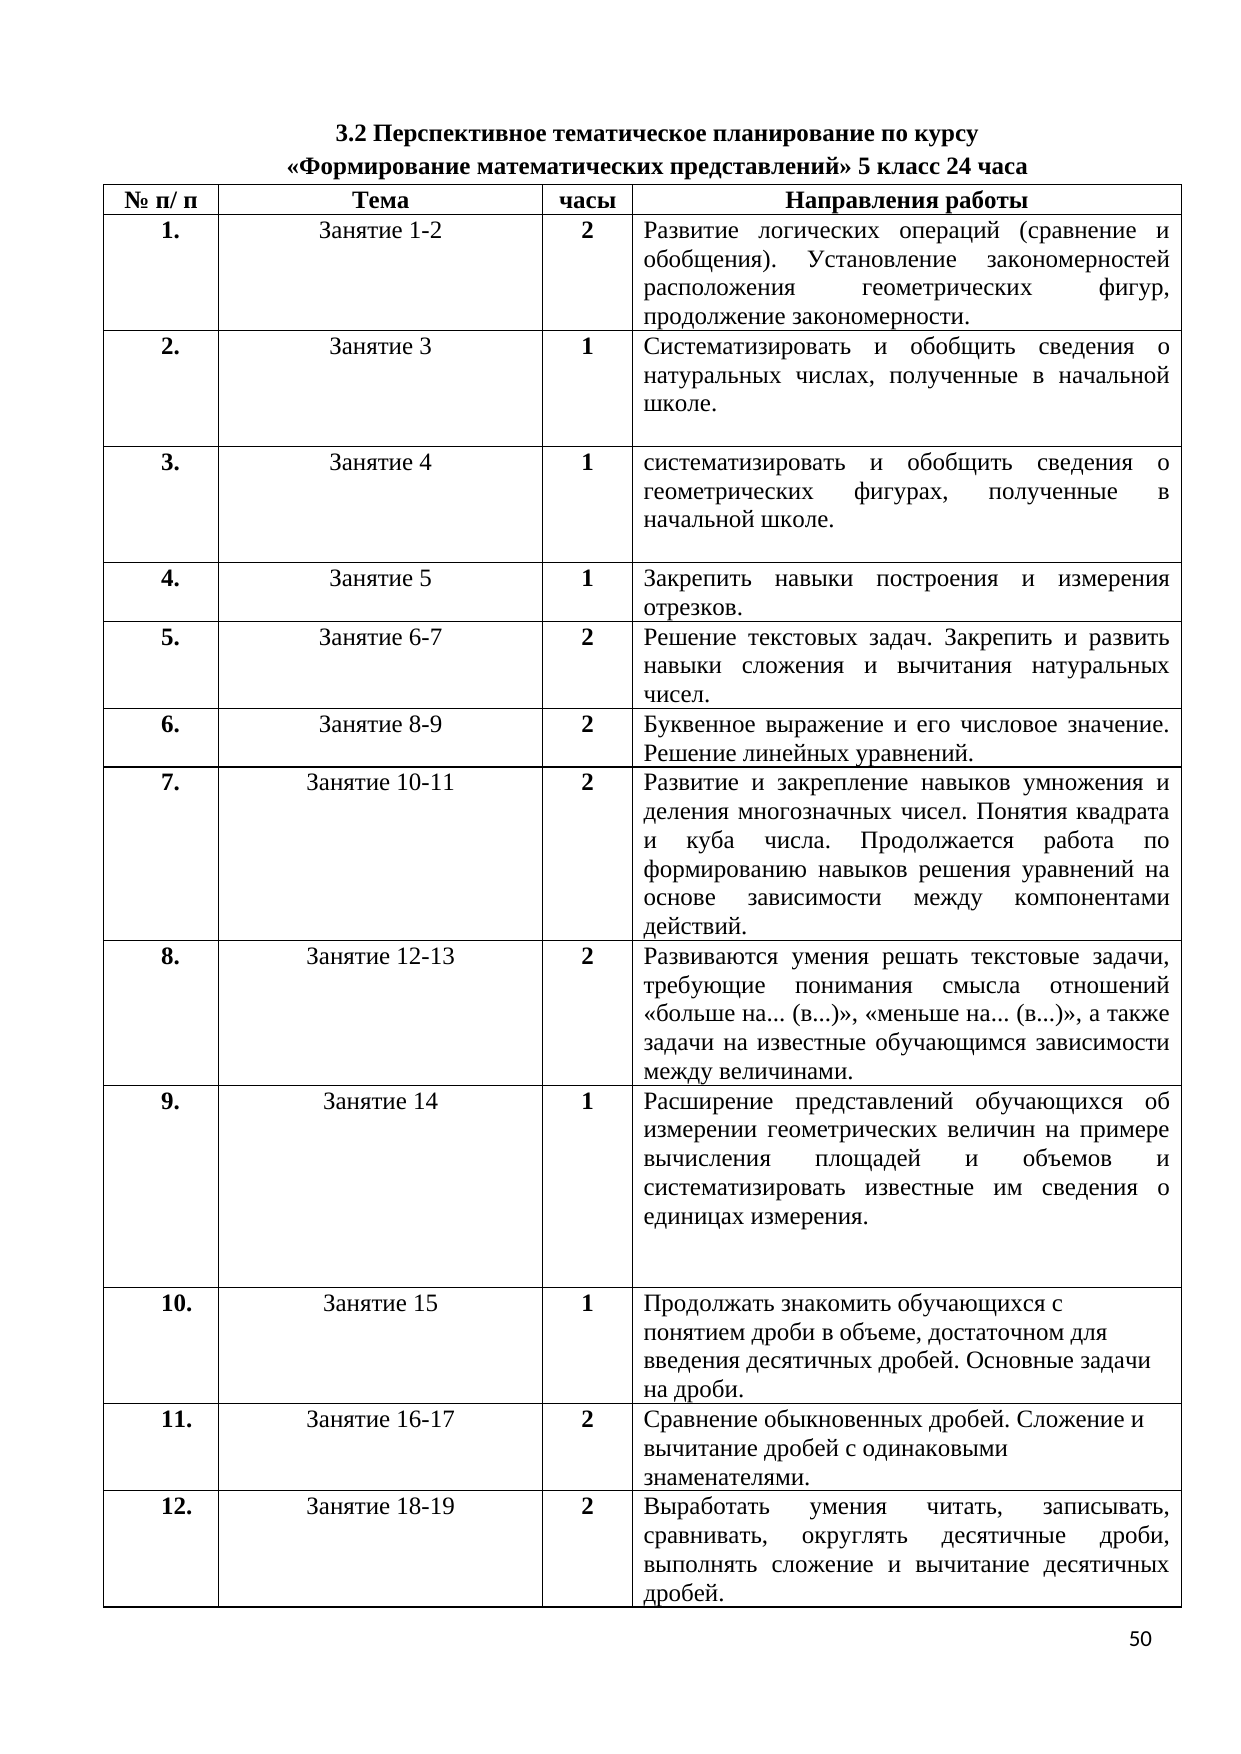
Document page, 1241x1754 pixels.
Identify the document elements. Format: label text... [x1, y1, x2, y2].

table_header Направления работы [633, 185, 1181, 214]
list 3.2 Перспективное тематическое планирование по курсу [162, 118, 1152, 147]
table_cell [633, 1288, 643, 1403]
table_cell 1 [543, 447, 632, 562]
table_cell Занятие 1-2 [219, 215, 542, 330]
table_header Тема [219, 185, 542, 214]
table_cell 1 [543, 563, 632, 621]
table_cell Буквенное выражение и его числовое значение. Решение линейных уравнений. [633, 709, 1181, 766]
table_cell Развиваются умения решать текстовые задачи, требующие понимания смысла отношений «больше на... (в...)», «меньше на... (в...)», а также задачи на известные обучающимся зависимости между величинами. [633, 941, 1181, 1085]
table_header часы [543, 185, 632, 214]
table_cell 1 [543, 1288, 632, 1403]
table_cell Занятие 14 [219, 1086, 542, 1287]
table_cell [104, 709, 218, 766]
table_cell Занятие 4 [219, 447, 542, 562]
table_cell [104, 331, 218, 446]
table_cell 2 [543, 622, 632, 708]
table_cell [104, 1086, 218, 1287]
table_cell [104, 941, 218, 1085]
table_cell Развитие и закрепление навыков умножения и деления многозначных чисел. Понятия квадрата и куба числа. Продолжается работа по формированию навыков решения уравнений на основе зависимости между компонентами действий. [633, 768, 1181, 940]
table_cell Систематизировать и обобщить сведения о натуральных числах, полученные в начальной школе. [633, 331, 1181, 446]
table_header № п/ п [104, 185, 218, 214]
table_cell Занятие 6-7 [219, 622, 542, 708]
table_cell 2 [543, 709, 632, 766]
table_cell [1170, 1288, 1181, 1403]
table_cell 2 [543, 215, 632, 330]
table_cell Занятие 16-17 [219, 1404, 542, 1490]
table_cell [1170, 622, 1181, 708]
table_cell Развитие логических операций (сравнение и обобщения). Установление закономерностей расположения геометрических фигур, продолжение закономерности. [633, 215, 1181, 330]
table_cell Занятие 10-11 [219, 768, 542, 940]
table_cell [104, 563, 218, 621]
table_cell систематизировать и обобщить сведения о геометрических фигурах, полученные в начальной школе. [633, 447, 1181, 562]
table_cell 2 [543, 768, 632, 940]
table_cell Сравнение обыкновенных дробей. Сложение и вычитание дробей с одинаковыми знаменателями. [633, 1404, 1181, 1490]
table_cell Занятие 3 [219, 331, 542, 446]
table_cell Занятие 5 [219, 563, 542, 621]
table_cell Занятие 18-19 [219, 1491, 542, 1606]
table_cell [104, 768, 218, 940]
table_cell 2 [543, 1491, 632, 1606]
table_cell [104, 1288, 218, 1403]
table_cell [104, 215, 218, 330]
table_cell 1 [543, 331, 632, 446]
table_cell [104, 1491, 218, 1606]
table_cell 2 [543, 941, 632, 1085]
table_cell Занятие 8-9 [219, 709, 542, 766]
table_cell Расширение представлений обучающихся об измерении геометрических величин на примере вычисления площадей и объемов и систематизировать известные им сведения о единицах измерения. [633, 1086, 1181, 1287]
table_cell [104, 622, 218, 708]
table_cell [104, 1404, 218, 1490]
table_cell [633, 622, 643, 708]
table_cell Занятие 12-13 [219, 941, 542, 1085]
table_cell 1 [543, 1086, 632, 1287]
table_cell Занятие 15 [219, 1288, 542, 1403]
table_cell [104, 447, 218, 562]
table_cell 2 [543, 1404, 632, 1490]
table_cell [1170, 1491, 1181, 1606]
table_cell Закрепить навыки построения и измерения отрезков. [633, 563, 1181, 621]
list «Формирование математических представлений» 5 класс 24 часа [162, 151, 1152, 180]
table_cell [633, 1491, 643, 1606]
